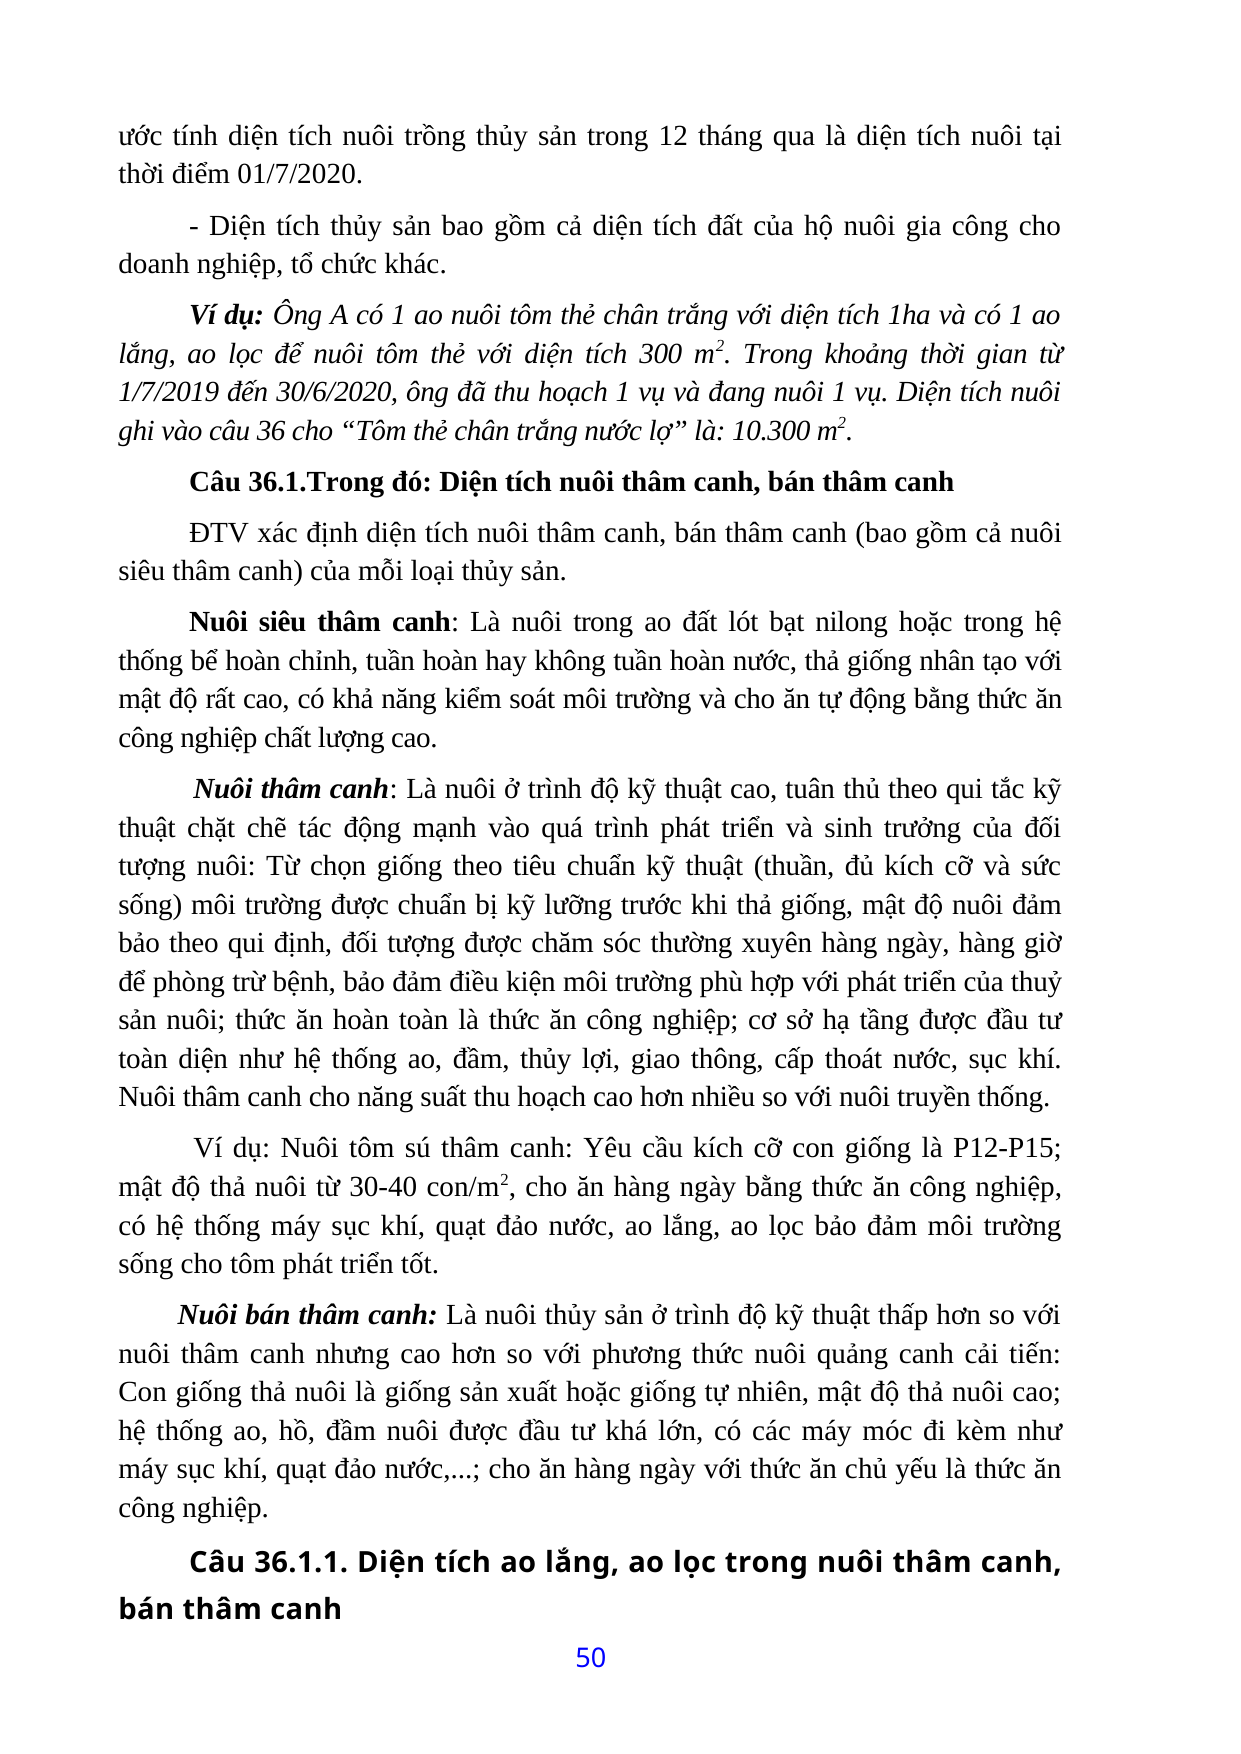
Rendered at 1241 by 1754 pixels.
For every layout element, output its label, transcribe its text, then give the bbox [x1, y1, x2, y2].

text Ví dụ: Ông A có 1 ao nuôi tôm thẻ chân trắng với diện tích 1ha và có 1 ao lắng, ao lọc để nuôi tôm thẻ với diện tích 300 m2. Trong khoảng thời gian từ 1/7/2019 đến 30/6/2020, ông đã thu hoạch 1 vụ và đang nuôi 1 vụ. Diện tích nuôi ghi vào câu 36 cho “Tôm thẻ chân trắng nước lợ” là: 10.300 m2. [118, 297, 1063, 446]
text Nuôi thâm canh: Là nuôi ở trình độ kỹ thuật cao, tuân thủ theo qui tắc kỹ thuật chặt chẽ tác động mạnh vào quá trình phát triển và sinh trưởng của đối tượng nuôi: Từ chọn giống theo tiêu chuẩn kỹ thuật (thuần, đủ kích cỡ và sức sống) môi trường được chuẩn bị kỹ lưỡng trước khi thả giống, mật độ nuôi đảm bảo theo qui định, đối tượng được chăm sóc thường xuyên hàng ngày, hàng giờ để phòng trừ bệnh, bảo đảm điều kiện môi trường phù hợp với phát triển của thuỷ sản nuôi; thức ăn hoàn toàn là thức ăn công nghiệp; cơ sở hạ tầng được đầu tư toàn diện như hệ thống ao, đầm, thủy lợi, giao thông, cấp thoát nước, sục khí. Nuôi thâm canh cho năng suất thu hoạch cao hơn nhiều so với nuôi truyền thống. [118, 771, 1063, 1113]
text Câu 36.1.Trong đó: Diện tích nuôi thâm canh, bán thâm canh [118, 464, 1063, 497]
text Câu 36.1.1. Diện tích ao lắng, ao lọc trong nuôi thâm canh, bán thâm canh [118, 1541, 1063, 1628]
text Nuôi siêu thâm canh: Là nuôi trong ao đất lót bạt nilong hoặc trong hệ thống bể hoàn chỉnh, tuần hoàn hay không tuần hoàn nước, thả giống nhân tạo với mật độ rất cao, có khả năng kiểm soát môi trường và cho ăn tự động bằng thức ăn công nghiệp chất lượng cao. [118, 604, 1063, 754]
text Ví dụ: Nuôi tôm sú thâm canh: Yêu cầu kích cỡ con giống là P12-P15; mật độ thả nuôi từ 30-40 con/m2, cho ăn hàng ngày bằng thức ăn công nghiệp, có hệ thống máy sục khí, quạt đảo nước, ao lắng, ao lọc bảo đảm môi trường sống cho tôm phát triển tốt. [118, 1131, 1063, 1280]
text Nuôi bán thâm canh: Là nuôi thủy sản ở trình độ kỹ thuật thấp hơn so với nuôi thâm canh nhưng cao hơn so với phương thức nuôi quảng canh cải tiến: Con giống thả nuôi là giống sản xuất hoặc giống tự nhiên, mật độ thả nuôi cao; hệ thống ao, hồ, đầm nuôi được đầu tư khá lớn, có các máy móc đi kèm như máy sục khí, quạt đảo nước,...; cho ăn hàng ngày với thức ăn chủ yếu là thức ăn công nghiệp. [118, 1297, 1063, 1523]
text - Diện tích thủy sản bao gồm cả diện tích đất của hộ nuôi gia công cho doanh nghiệp, tổ chức khác. [118, 208, 1063, 280]
text ĐTV xác định diện tích nuôi thâm canh, bán thâm canh (bao gồm cả nuôi siêu thâm canh) của mỗi loại thủy sản. [118, 515, 1063, 587]
